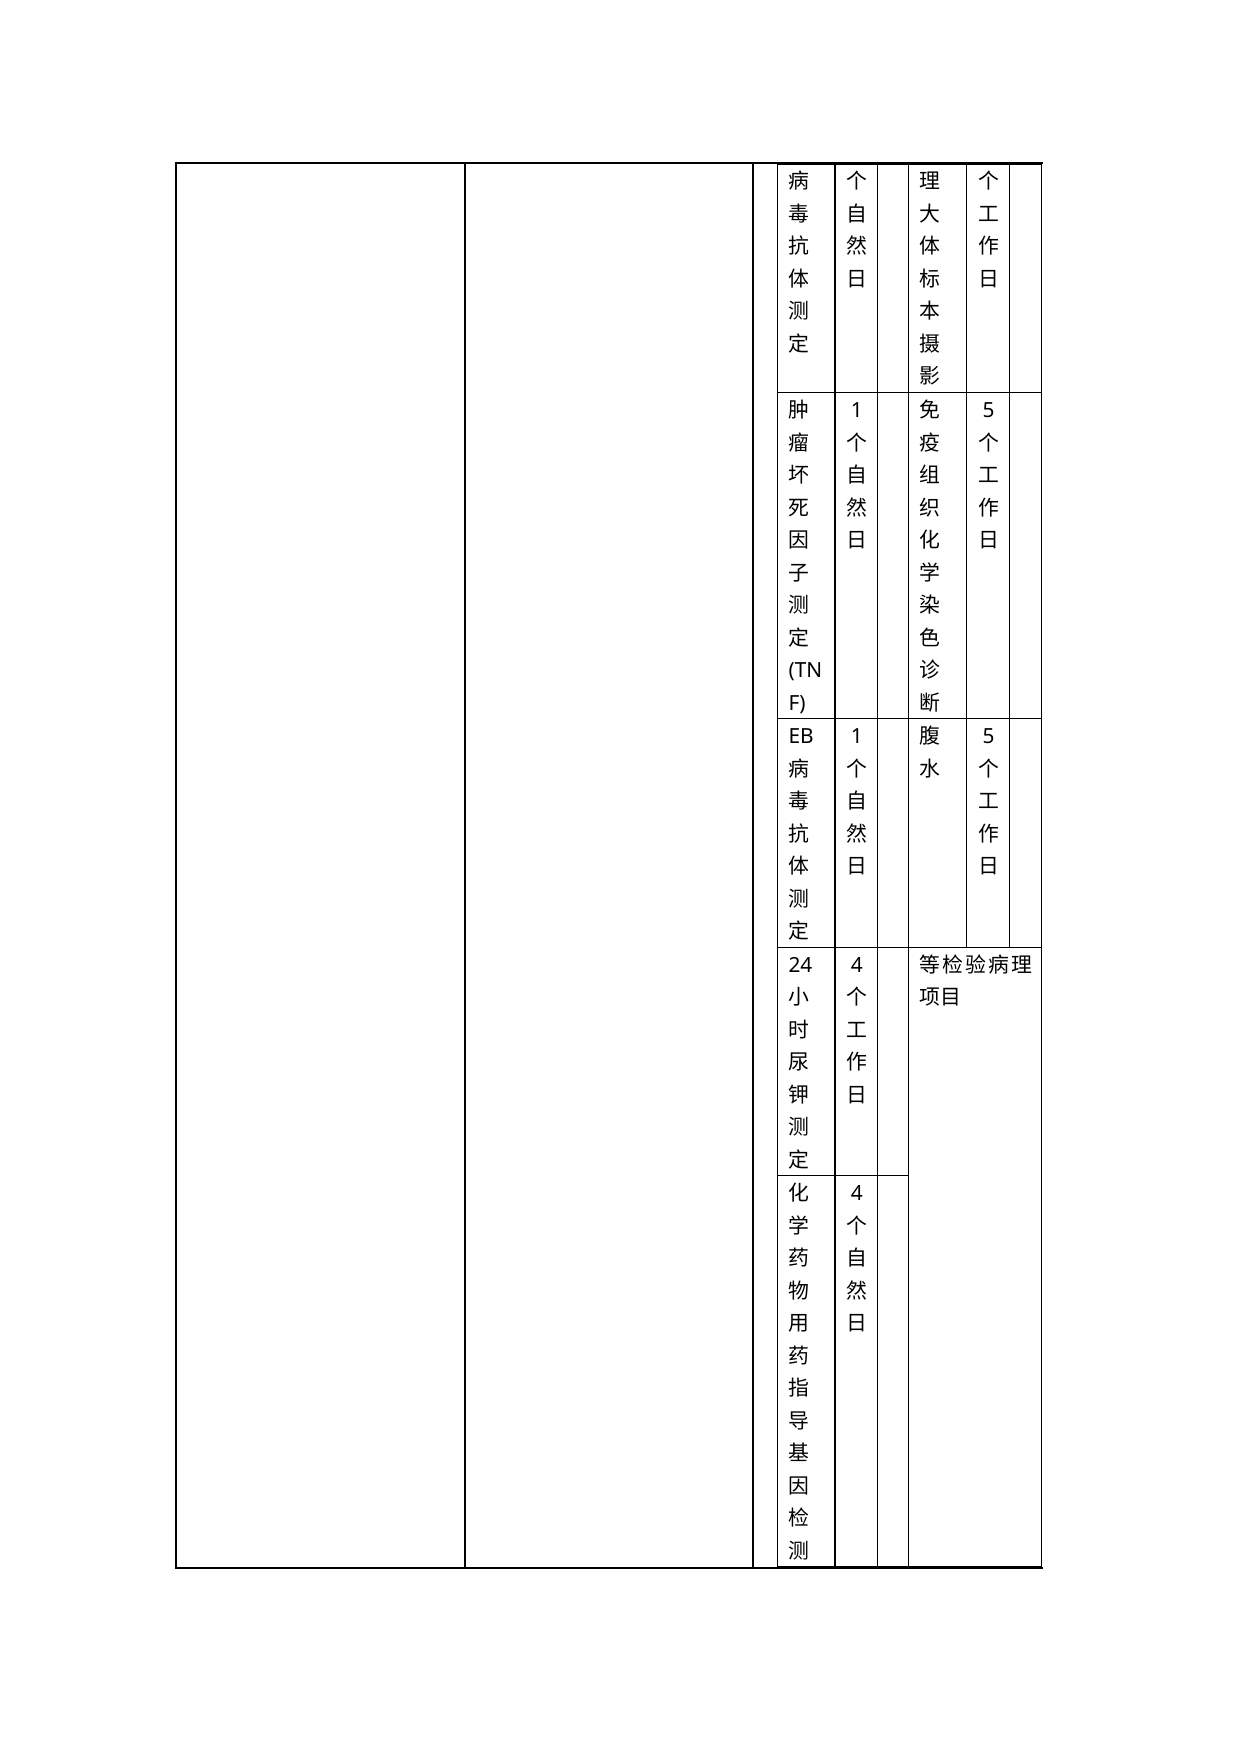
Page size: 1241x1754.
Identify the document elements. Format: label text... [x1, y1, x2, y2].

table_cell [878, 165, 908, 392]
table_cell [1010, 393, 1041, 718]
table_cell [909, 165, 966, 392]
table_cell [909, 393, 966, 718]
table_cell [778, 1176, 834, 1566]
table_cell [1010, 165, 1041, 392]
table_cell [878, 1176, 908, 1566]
table_cell 1 [177, 164, 464, 1567]
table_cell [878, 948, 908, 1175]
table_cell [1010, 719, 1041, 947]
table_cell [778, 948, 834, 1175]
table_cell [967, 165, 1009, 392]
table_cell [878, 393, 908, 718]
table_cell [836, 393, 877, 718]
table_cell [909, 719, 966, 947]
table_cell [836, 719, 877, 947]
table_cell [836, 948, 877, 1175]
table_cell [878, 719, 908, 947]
table_cell [466, 164, 752, 1567]
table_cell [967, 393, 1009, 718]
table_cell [754, 164, 777, 1567]
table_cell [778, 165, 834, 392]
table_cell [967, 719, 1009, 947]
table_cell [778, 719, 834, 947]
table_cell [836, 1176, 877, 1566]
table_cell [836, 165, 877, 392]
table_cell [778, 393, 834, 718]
